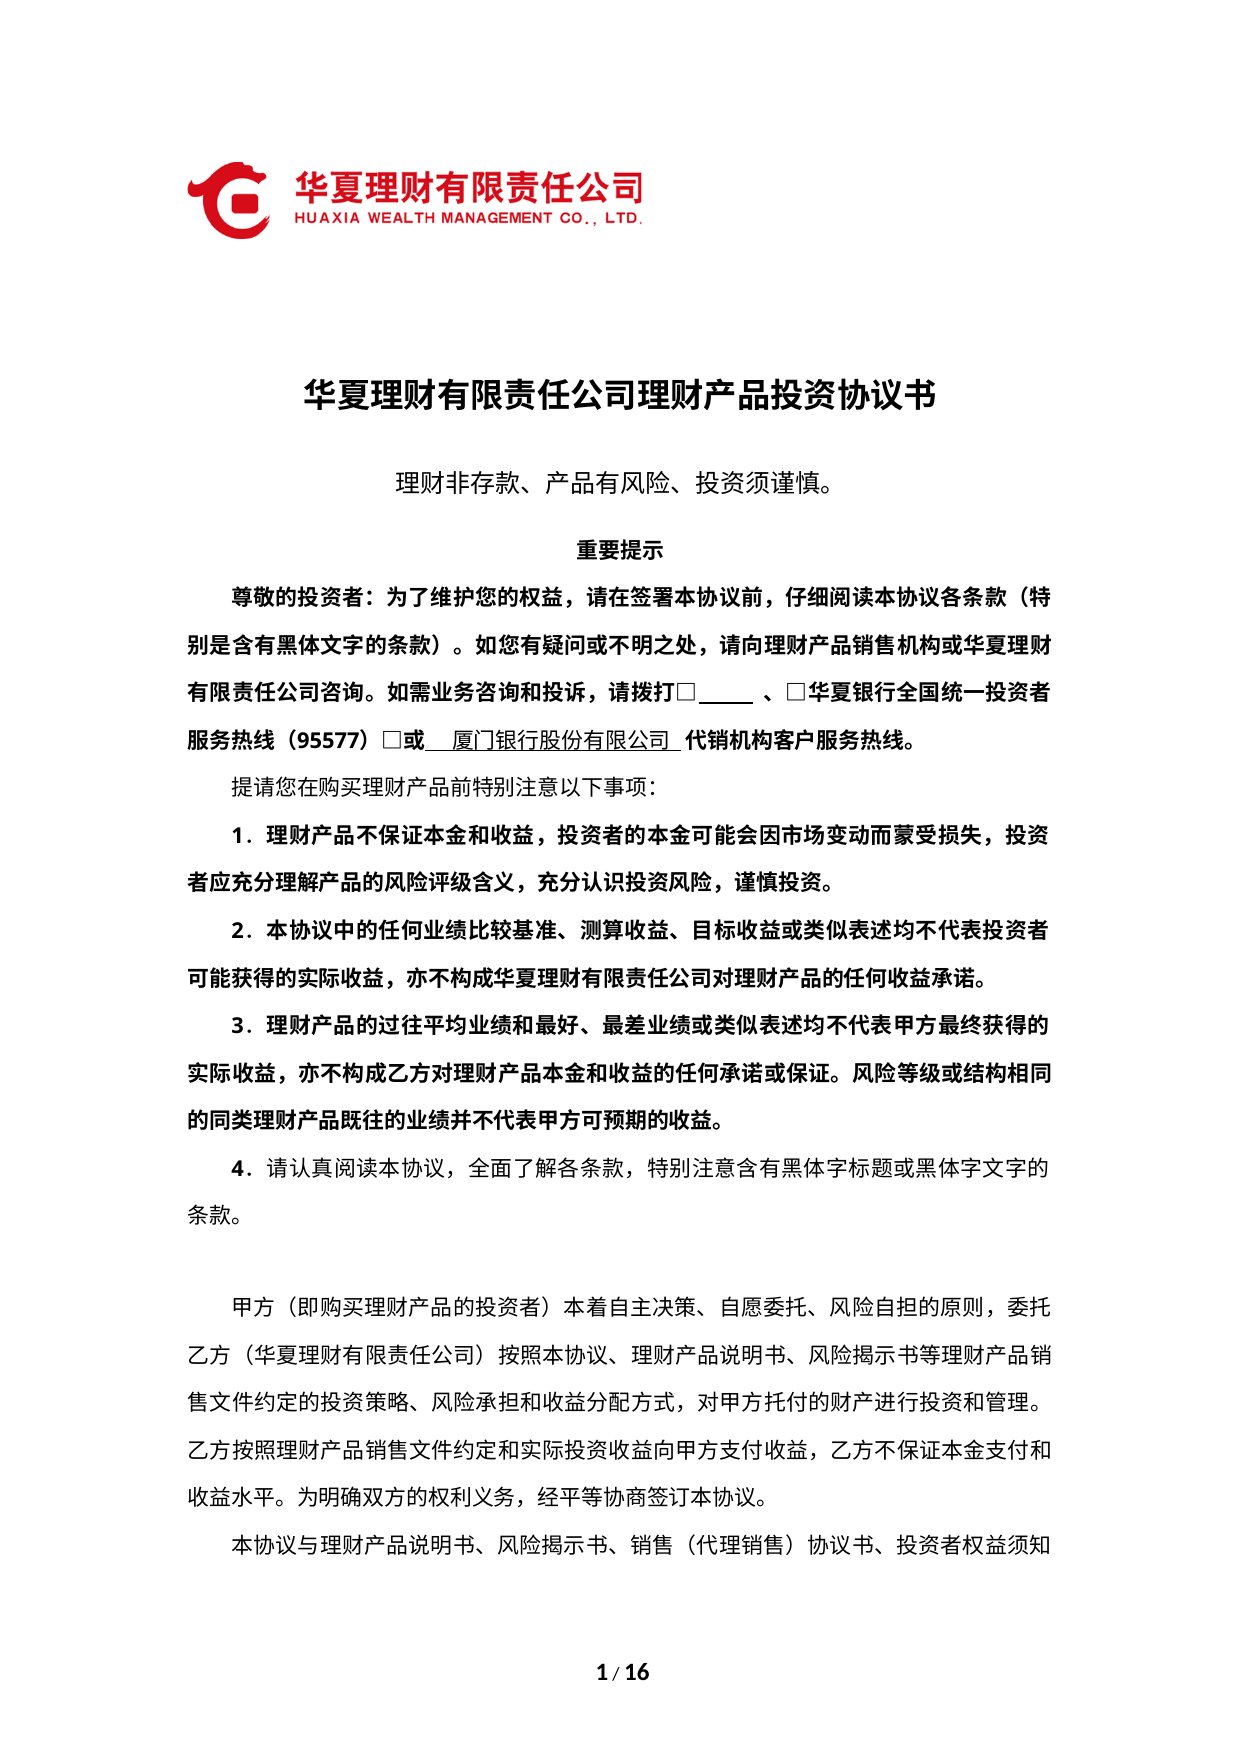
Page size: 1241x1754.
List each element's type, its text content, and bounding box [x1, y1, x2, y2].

text 理财非存款、产品有风险、投资须谨慎。 [187, 449, 1053, 514]
text 1．理财产品不保证本金和收益，投资者的本金可能会因市场变动而蒙受损失，投资者应充分理解产品的风险评级含义，充分认识投资风险，谨慎投资。 [187, 818, 1053, 897]
text 提请您在购买理财产品前特别注意以下事项： [187, 770, 1053, 802]
text 甲方（即购买理财产品的投资者）本着自主决策、自愿委托、风险自担的原则，委托乙方（华夏理财有限责任公司）按照本协议、理财产品说明书、风险揭示书等理财产品销售文件约定的投资策略、风险承担和收益分配方式，对甲方托付的财产进行投资和管理。乙方按照理财产品销售文件约定和实际投资收益向甲方支付收益，乙方不保证本金支付和收益水平。为明确双方的权利义务，经平等协商签订本协议。 [187, 1290, 1053, 1512]
text 3．理财产品的过往平均业绩和最好、最差业绩或类似表述均不代表甲方最终获得的实际收益，亦不构成乙方对理财产品本金和收益的任何承诺或保证。风险等级或结构相同的同类理财产品既往的业绩并不代表甲方可预期的收益。 [187, 1008, 1053, 1135]
text 华夏理财有限责任公司理财产品投资协议书 [187, 361, 1053, 426]
text 2．本协议中的任何业绩比较基准、测算收益、目标收益或类似表述均不代表投资者可能获得的实际收益，亦不构成华夏理财有限责任公司对理财产品的任何收益承诺。 [187, 913, 1053, 992]
picture [187, 162, 642, 239]
text 重要提示 [187, 533, 1053, 564]
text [187, 1528, 1053, 1559]
text 尊敬的投资者：为了维护您的权益，请在签署本协议前，仔细阅读本协议各条款（特别是含有黑体文字的条款）。如您有疑问或不明之处，请向理财产品销售机构或华夏理财有限责任公司咨询。如需业务咨询和投诉，请拨打□ 、□华夏银行全国统一投资者服务热线（95577）□或 厦门银行股份有限公司 代销机构客户服务热线。 [187, 580, 1053, 754]
text 4．请认真阅读本协议，全面了解各条款，特别注意含有黑体字标题或黑体字文字的条款。 [187, 1151, 1053, 1230]
